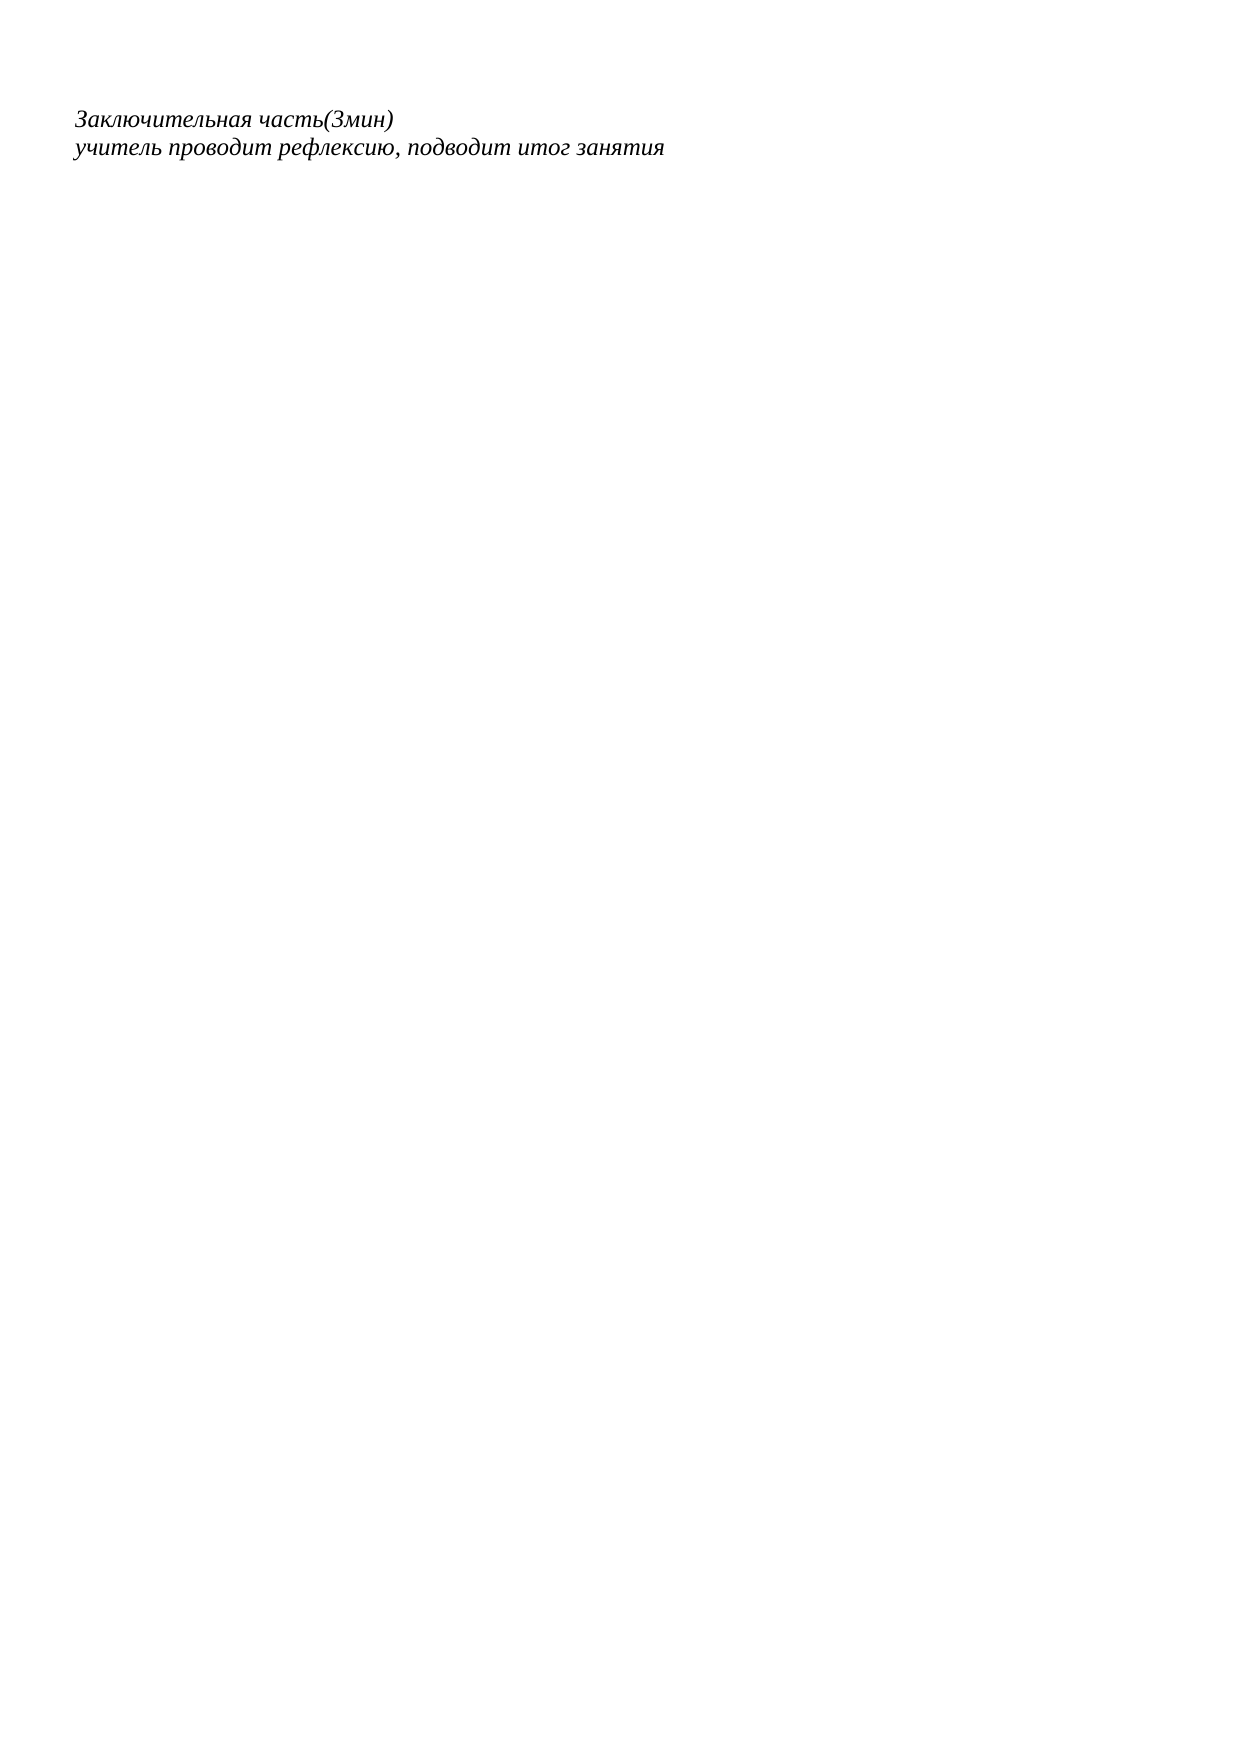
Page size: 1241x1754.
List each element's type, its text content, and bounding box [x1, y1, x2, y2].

text учитель проводит рефлексию, подводит итог занятия [75, 132, 1165, 161]
text Заключительная часть(3мин) [75, 104, 1165, 132]
